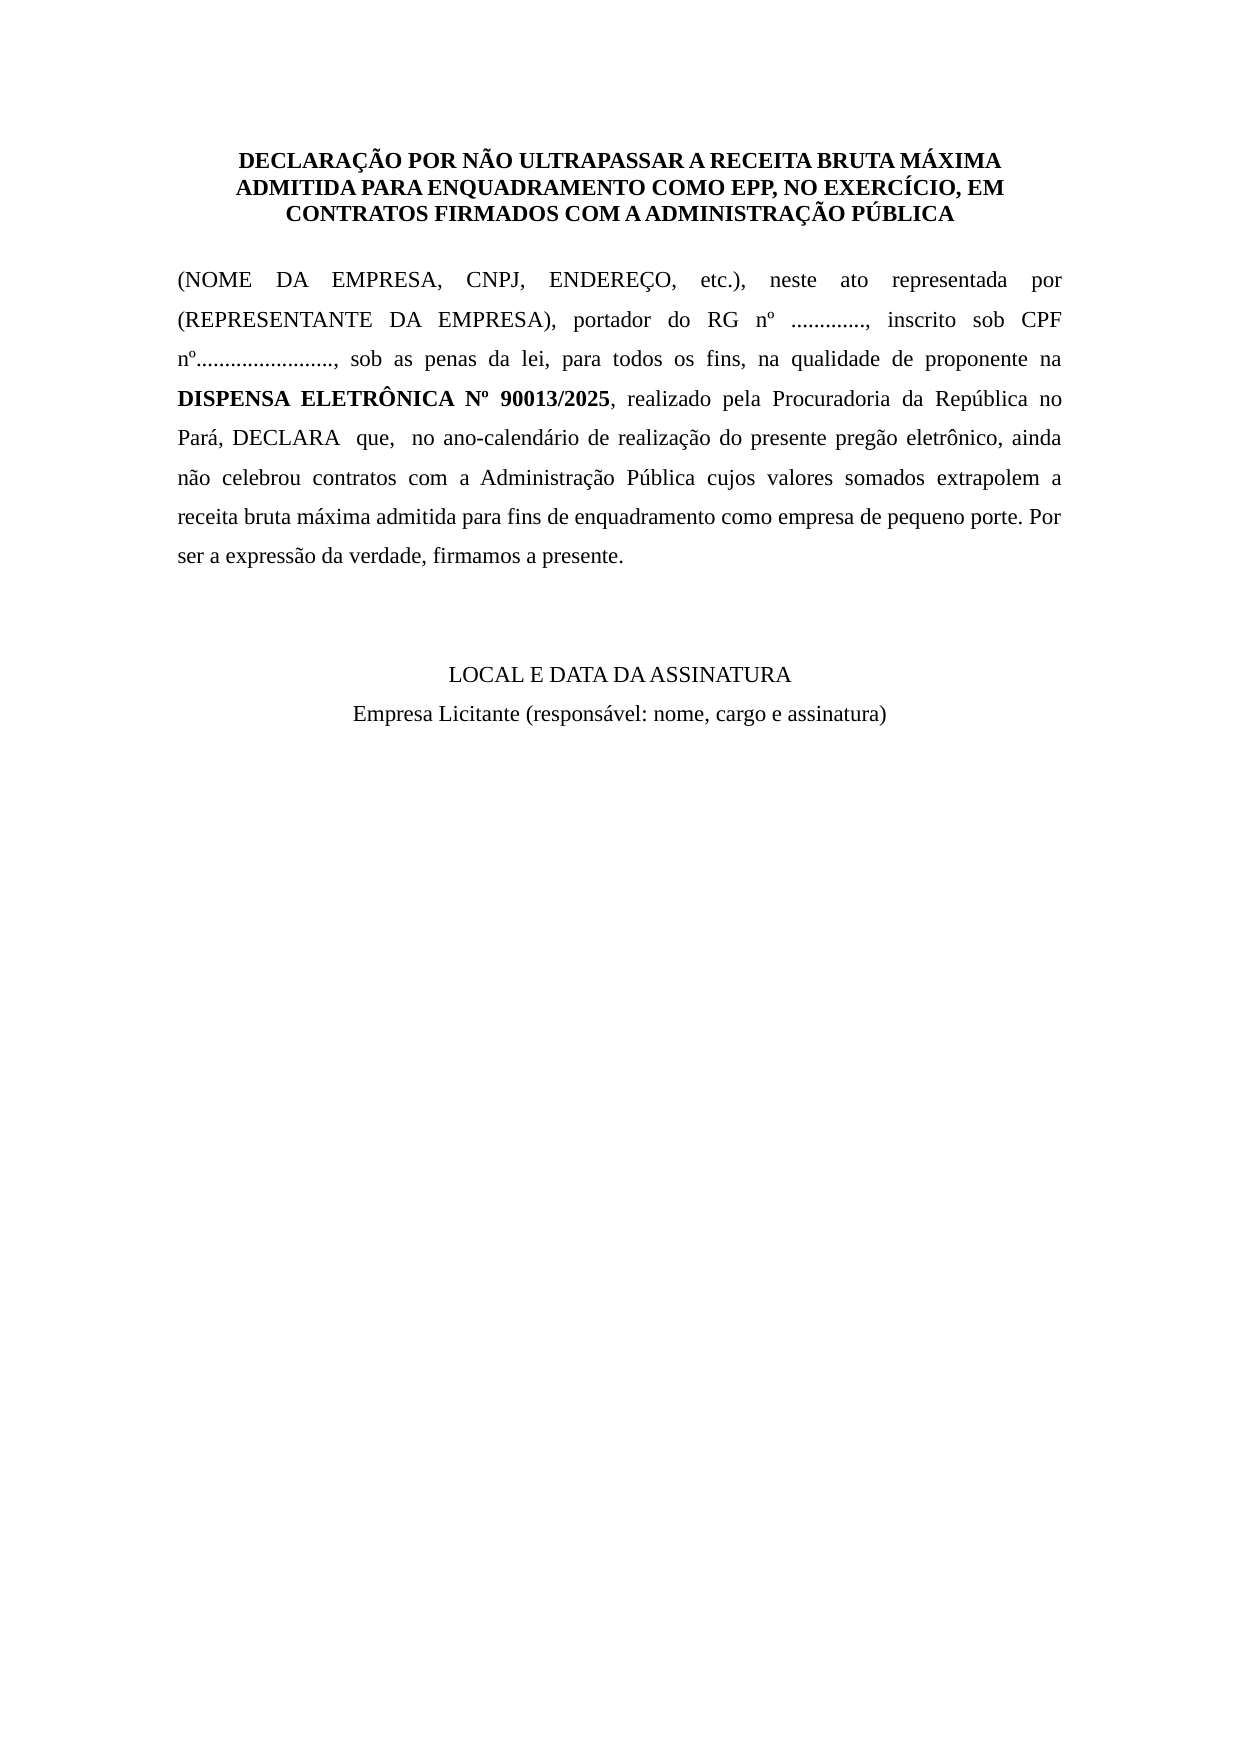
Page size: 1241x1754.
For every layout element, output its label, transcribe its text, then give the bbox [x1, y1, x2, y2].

text LOCAL E DATA DA ASSINATURA [177, 661, 1063, 687]
text (NOME DA EMPRESA, CNPJ, ENDEREÇO, etc.), neste ato representada por (REPRESENTANTE DA EMPRESA), portador do RG nº ............., inscrito sob CPF nº........................, sob as penas da lei, para todos os fins, na qualidade de proponente na DISPENSA ELETRÔNICA Nº 90013/2025, realizado pela Procuradoria da República no Pará, DECLARA que, no ano-calendário de realização do presente pregão eletrônico, ainda não celebrou contratos com a Administração Pública cujos valores somados extrapolem a receita bruta máxima admitida para fins de enquadramento como empresa de pequeno porte. Por ser a expressão da verdade, firmamos a presente. [177, 266, 1063, 569]
text DECLARAÇÃO POR NÃO ULTRAPASSAR A RECEITA BRUTA MÁXIMA ADMITIDA PARA ENQUADRAMENTO COMO EPP, NO EXERCÍCIO, EM CONTRATOS FIRMADOS COM A ADMINISTRAÇÃO PÚBLICA [177, 148, 1063, 227]
text Empresa Licitante (responsável: nome, cargo e assinatura) [177, 700, 1063, 727]
